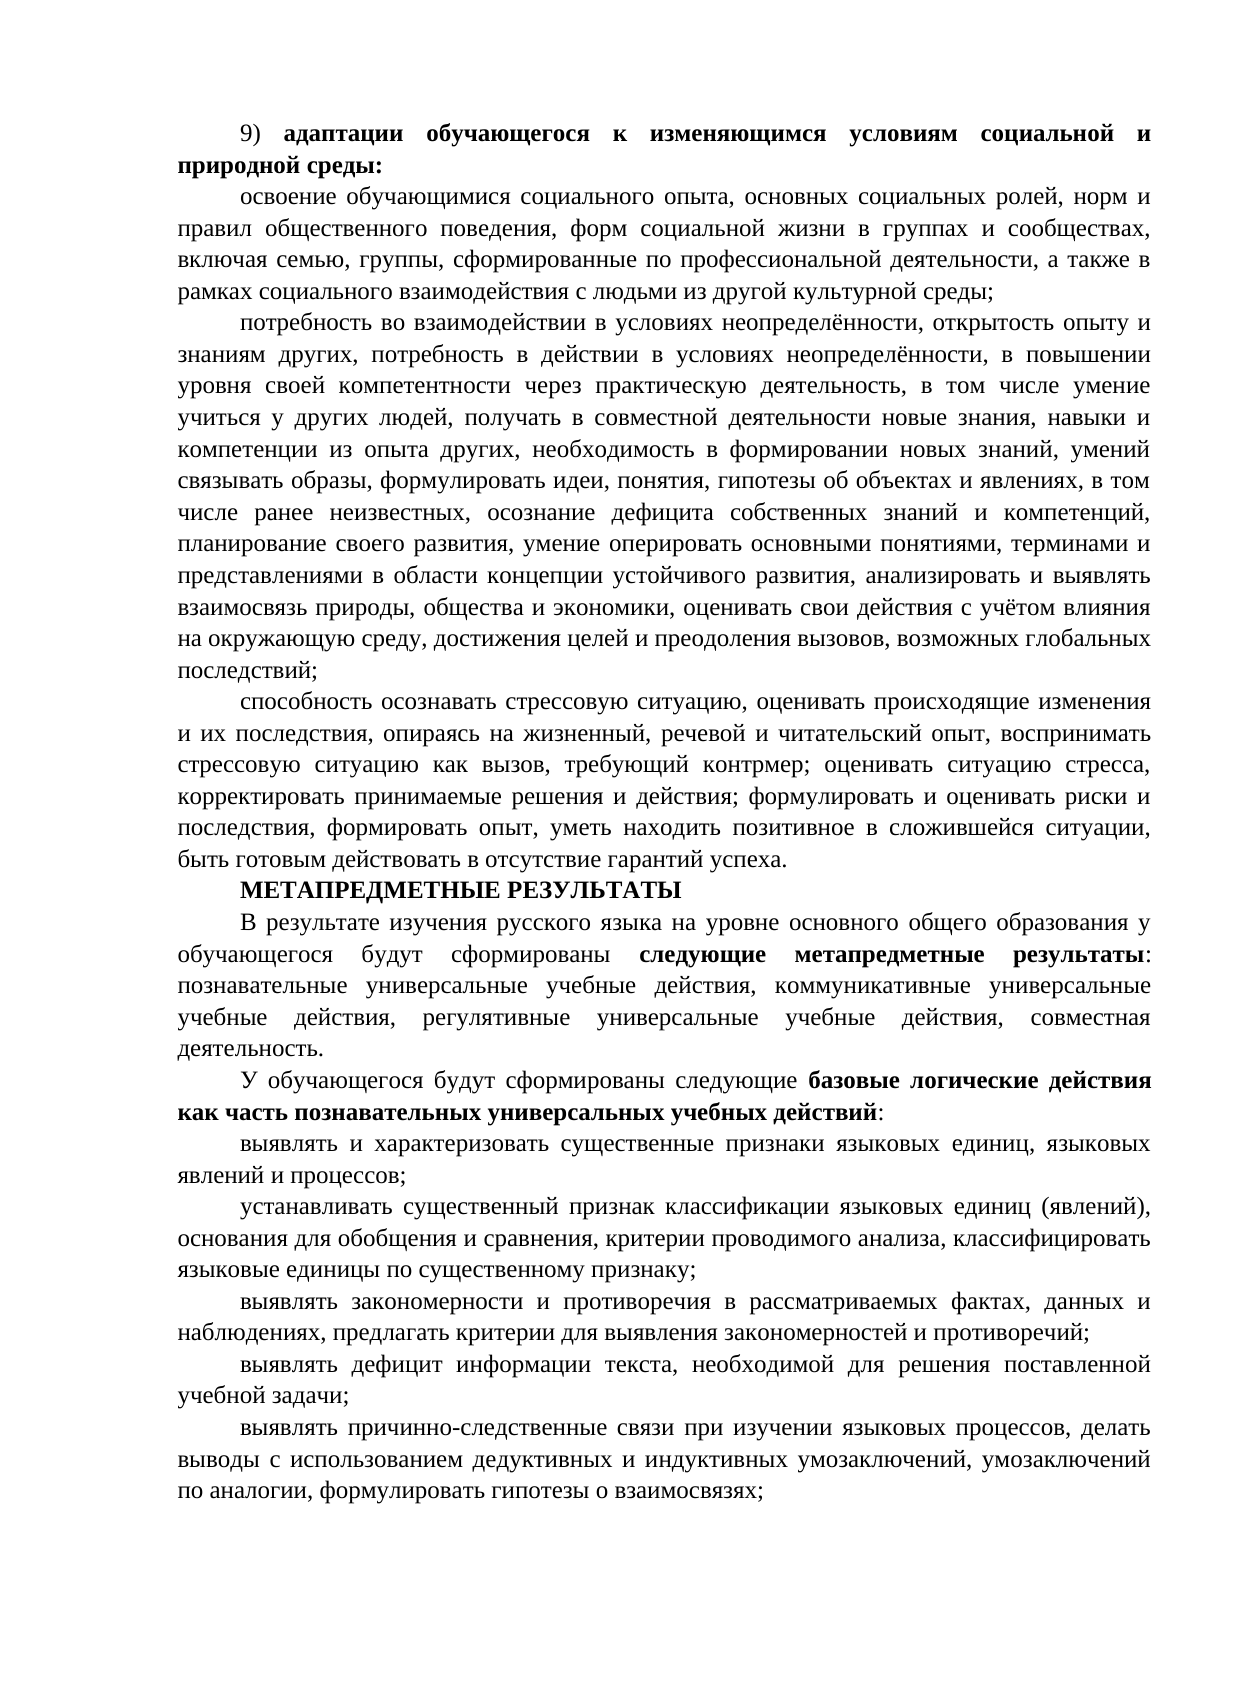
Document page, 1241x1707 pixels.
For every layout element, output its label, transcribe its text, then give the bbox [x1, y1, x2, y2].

text МЕТАПРЕДМЕТНЫЕ РЕЗУЛЬТАТЫ [177, 876, 1152, 904]
text потребность во взаимодействии в условиях неопределённости, открытость опыту и знаниям других, потребность в действии в условиях неопределённости, в повышении уровня своей компетентности через практическую деятельность, в том числе умение учиться у других людей, получать в совместной деятельности новые знания, навыки и компетенции из опыта других, необходимость в формировании новых знаний, умений связывать образы, формулировать идеи, понятия, гипотезы об объектах и явлениях, в том числе ранее неизвестных, осознание дефицита собственных знаний и компетенций, планирование своего развития, умение оперировать основными понятиями, терминами и представлениями в области концепции устойчивого развития, анализировать и выявлять взаимосвязь природы, общества и экономики, оценивать свои действия с учётом влияния на окружающую среду, достижения целей и преодоления вызовов, возможных глобальных последствий; [177, 307, 1152, 683]
text У обучающегося будут сформированы следующие базовые логические действия как часть познавательных универсальных учебных действий: [177, 1065, 1152, 1125]
text выявлять дефицит информации текста, необходимой для решения поставленной учебной задачи; [177, 1349, 1152, 1409]
text освоение обучающимися социального опыта, основных социальных ролей, норм и правил общественного поведения, форм социальной жизни в группах и сообществах, включая семью, группы, сформированные по профессиональной деятельности, а также в рамках социального взаимодействия с людьми из другой культурной среды; [177, 181, 1152, 305]
text выявлять и характеризовать существенные признаки языковых единиц, языковых явлений и процессов; [177, 1128, 1152, 1188]
text способность осознавать стрессовую ситуацию, оценивать происходящие изменения и их последствия, опираясь на жизненный, речевой и читательский опыт, воспринимать стрессовую ситуацию как вызов, требующий контрмер; оценивать ситуацию стресса, корректировать принимаемые решения и действия; формулировать и оценивать риски и последствия, формировать опыт, уметь находить позитивное в сложившейся ситуации, быть готовым действовать в отсутствие гарантий успеха. [177, 686, 1152, 873]
text выявлять закономерности и противоречия в рассматриваемых фактах, данных и наблюдениях, предлагать критерии для выявления закономерностей и противоречий; [177, 1286, 1152, 1346]
text В результате изучения русского языка на уровне основного общего образования у обучающегося будут сформированы следующие метапредметные результаты: познавательные универсальные учебные действия, коммуникативные универсальные учебные действия, регулятивные универсальные учебные действия, совместная деятельность. [177, 907, 1152, 1062]
text устанавливать существенный признак классификации языковых единиц (явлений), основания для обобщения и сравнения, критерии проводимого анализа, классифицировать языковые единицы по существенному признаку; [177, 1191, 1152, 1283]
text 9) адаптации обучающегося к изменяющимся условиям социальной и природной среды: [177, 118, 1152, 178]
text выявлять причинно-следственные связи при изучении языковых процессов, делать выводы с использованием дедуктивных и индуктивных умозаключений, умозаключений по аналогии, формулировать гипотезы о взаимосвязях; [177, 1412, 1152, 1504]
